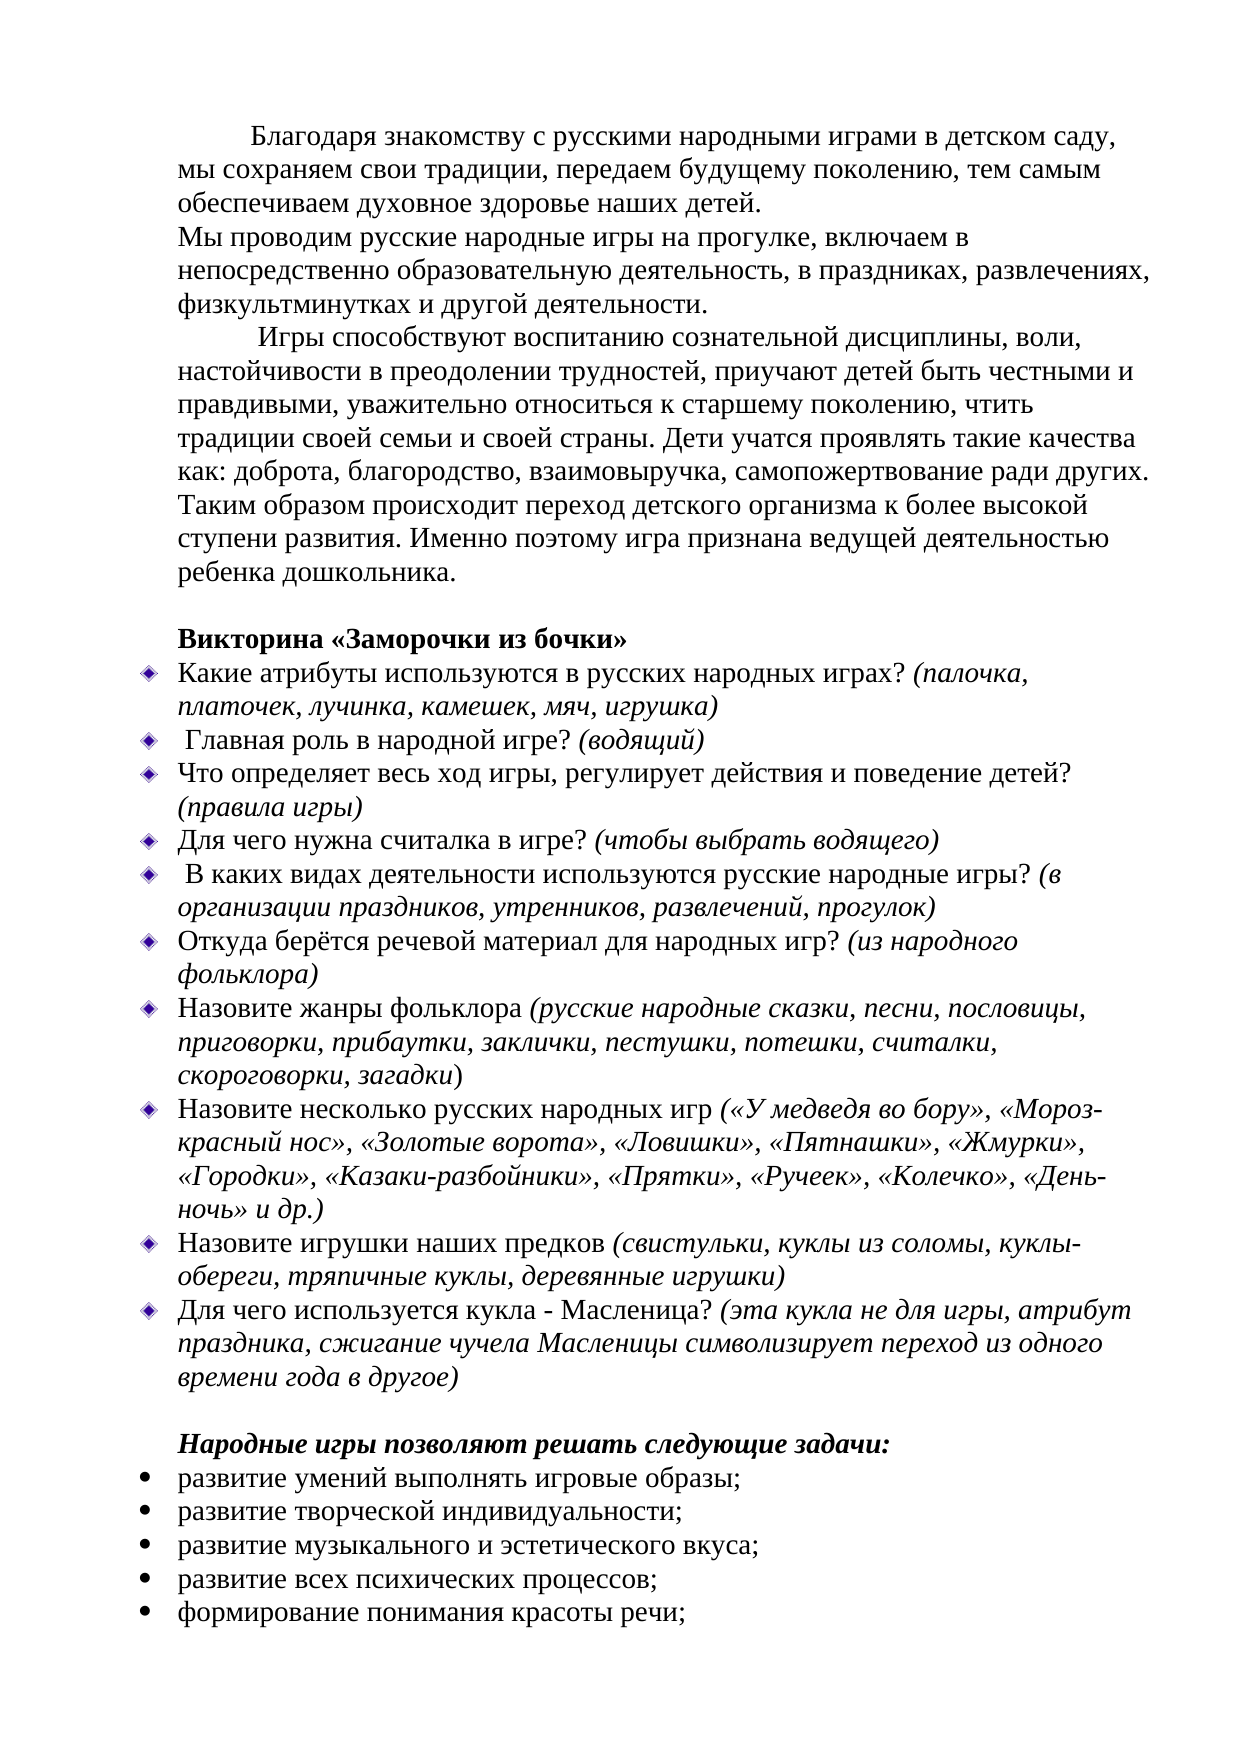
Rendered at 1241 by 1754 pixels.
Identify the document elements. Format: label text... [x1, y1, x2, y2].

list развитие умений выполнять игровые образы; [140, 1460, 1152, 1493]
list В каких видах деятельности используются русские народные игры? (в организации праздников, утренников, развлечений, прогулок) [140, 856, 1152, 923]
list развитие творческой индивидуальности; [140, 1493, 1152, 1527]
list Для чего нужна считалка в игре? (чтобы выбрать водящего) [140, 822, 1152, 856]
text Благодаря знакомству с русскими народными играми в детском саду, мы сохраняем свои традиции, передаем будущему поколению, тем самым обеспечиваем духовное здоровье наших детей. [177, 118, 1152, 219]
list формирование понимания красоты речи; [140, 1594, 1152, 1628]
picture [140, 833, 158, 850]
picture [140, 1302, 158, 1320]
text Народные игры позволяют решать следующие задачи: [177, 1426, 1152, 1460]
list развитие музыкального и эстетического вкуса; [140, 1527, 1152, 1561]
list Назовите жанры фольклора (русские народные сказки, песни, пословицы, приговорки, прибаутки, заклички, пестушки, потешки, считалки, скороговорки, загадки) [140, 990, 1152, 1091]
picture [140, 732, 158, 750]
text Игры способствуют воспитанию сознательной дисциплины, воли, настойчивости в преодолении трудностей, приучают детей быть честными и правдивыми, уважительно относиться к старшему поколению, чтить традиции своей семьи и своей страны. Дети учатся проявлять такие качества как: доброта, благородство, взаимовыручка, самопожертвование ради других. [177, 319, 1152, 487]
list Назовите игрушки наших предков (свистульки, куклы из соломы, куклы-обереги, тряпичные куклы, деревянные игрушки) [140, 1225, 1152, 1292]
list Откуда берётся речевой материал для народных игр? (из народного фольклора) [140, 923, 1152, 990]
list Что определяет весь ход игры, регулирует действия и поведение детей? (правила игры) [140, 755, 1152, 822]
picture [140, 1101, 158, 1119]
list Какие атрибуты используются в русских народных играх? (палочка, платочек, лучинка, камешек, мяч, игрушка) [140, 655, 1152, 722]
list развитие всех психических процессов; [140, 1561, 1152, 1594]
list Главная роль в народной игре? (водящий) [140, 722, 1152, 755]
list Для чего используется кукла - Масленица? (эта кукла не для игры, атрибут праздника, сжигание чучела Масленицы символизирует переход из одного времени года в другое) [140, 1292, 1152, 1393]
picture [140, 766, 158, 783]
picture [140, 665, 158, 682]
picture [140, 866, 158, 884]
text Мы проводим русские народные игры на прогулке, включаем в непосредственно образовательную деятельность, в праздниках, развлечениях, физкультминутках и другой деятельности. [177, 219, 1152, 319]
picture [140, 933, 158, 951]
picture [140, 1000, 158, 1018]
text Викторина «Заморочки из бочки» [177, 621, 1152, 655]
picture [140, 1235, 158, 1253]
list Назовите несколько русских народных игр («У медведя во бору», «Мороз-красный нос», «Золотые ворота», «Ловишки», «Пятнашки», «Жмурки», «Городки», «Казаки-разбойники», «Прятки», «Ручеек», «Колечко», «День-ночь» и др.) [140, 1091, 1152, 1225]
text Таким образом происходит переход детского организма к более высокой ступени развития. Именно поэтому игра признана ведущей деятельностью ребенка дошкольника. [177, 487, 1152, 588]
